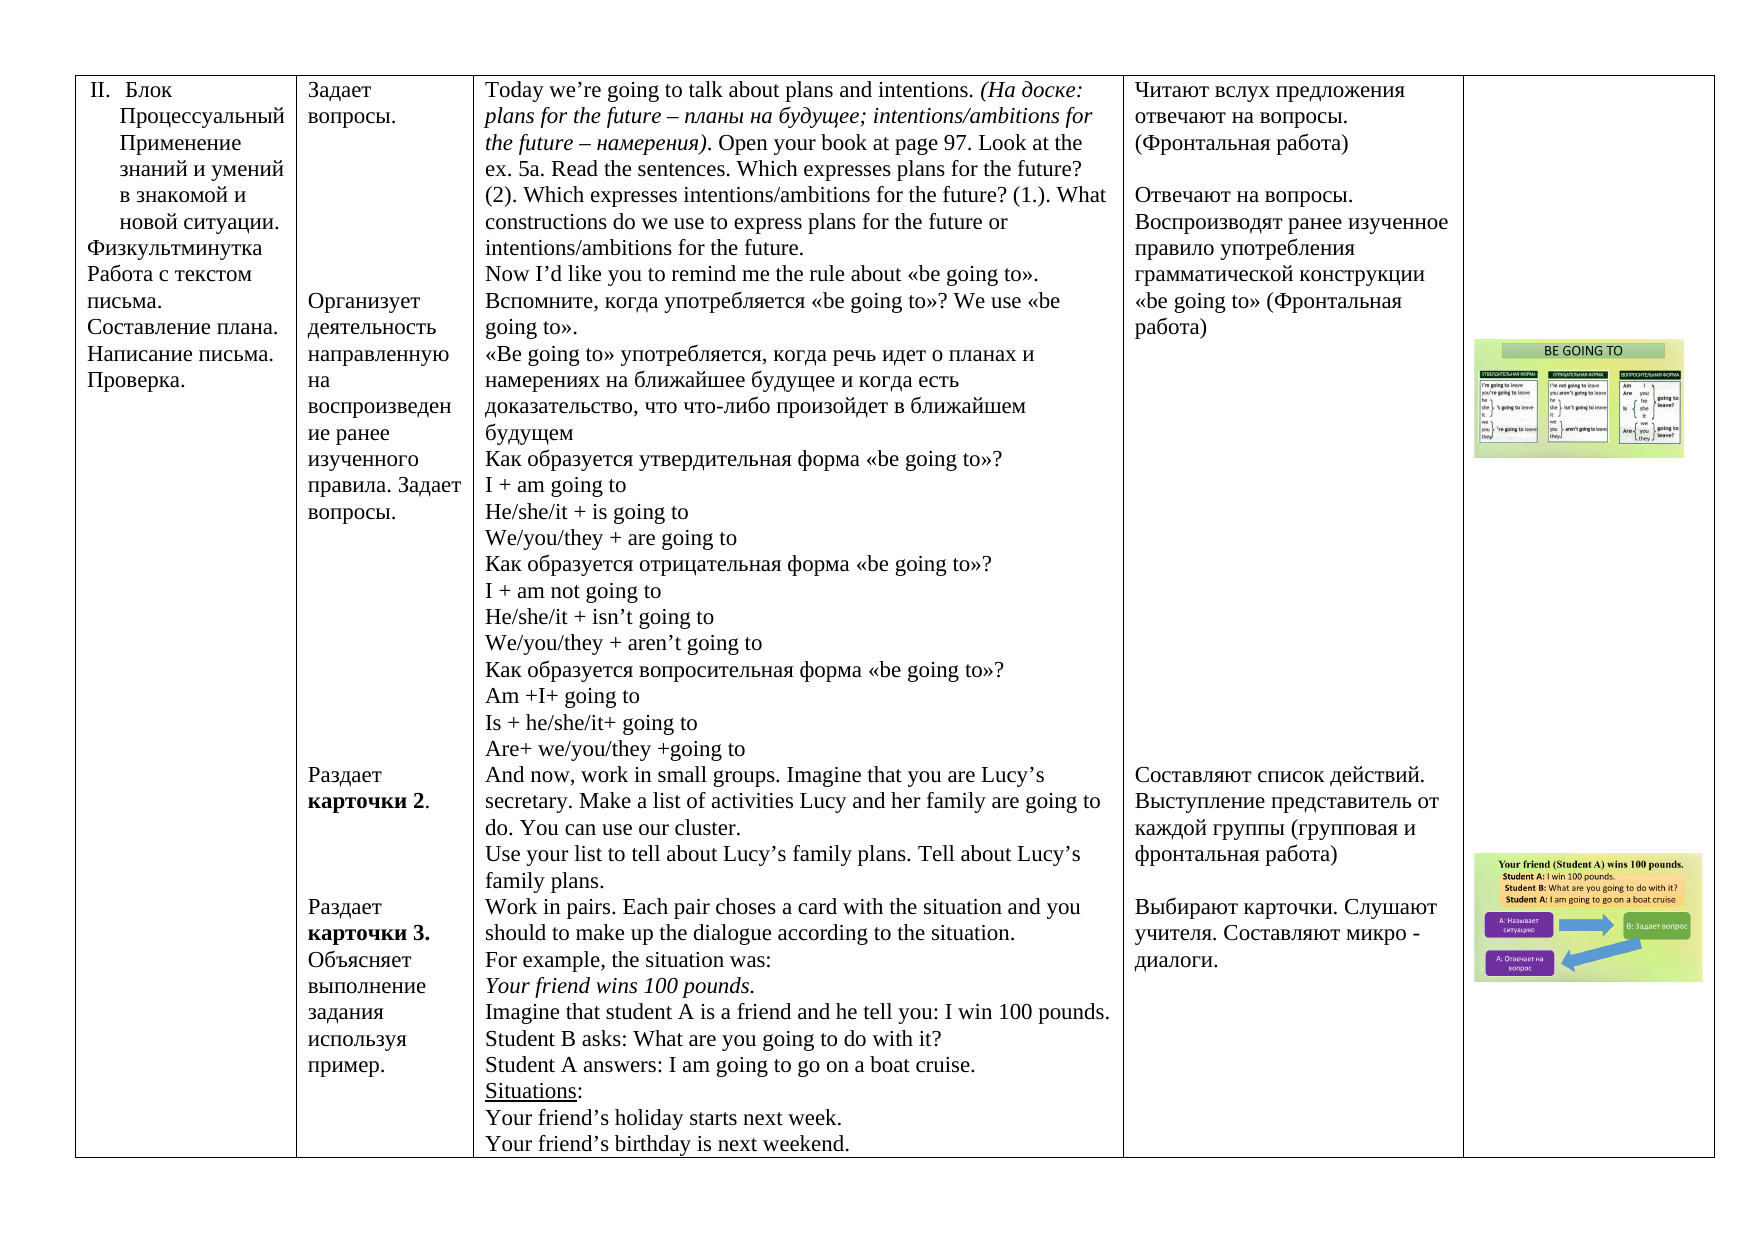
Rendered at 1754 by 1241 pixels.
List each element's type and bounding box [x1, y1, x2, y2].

table_cell [297, 76, 473, 1157]
table_cell [76, 76, 296, 1157]
table_cell [1464, 76, 1714, 1157]
picture [1474, 339, 1685, 458]
picture [1474, 853, 1703, 982]
table_cell [474, 76, 1123, 1157]
table_cell [1124, 76, 1463, 1157]
